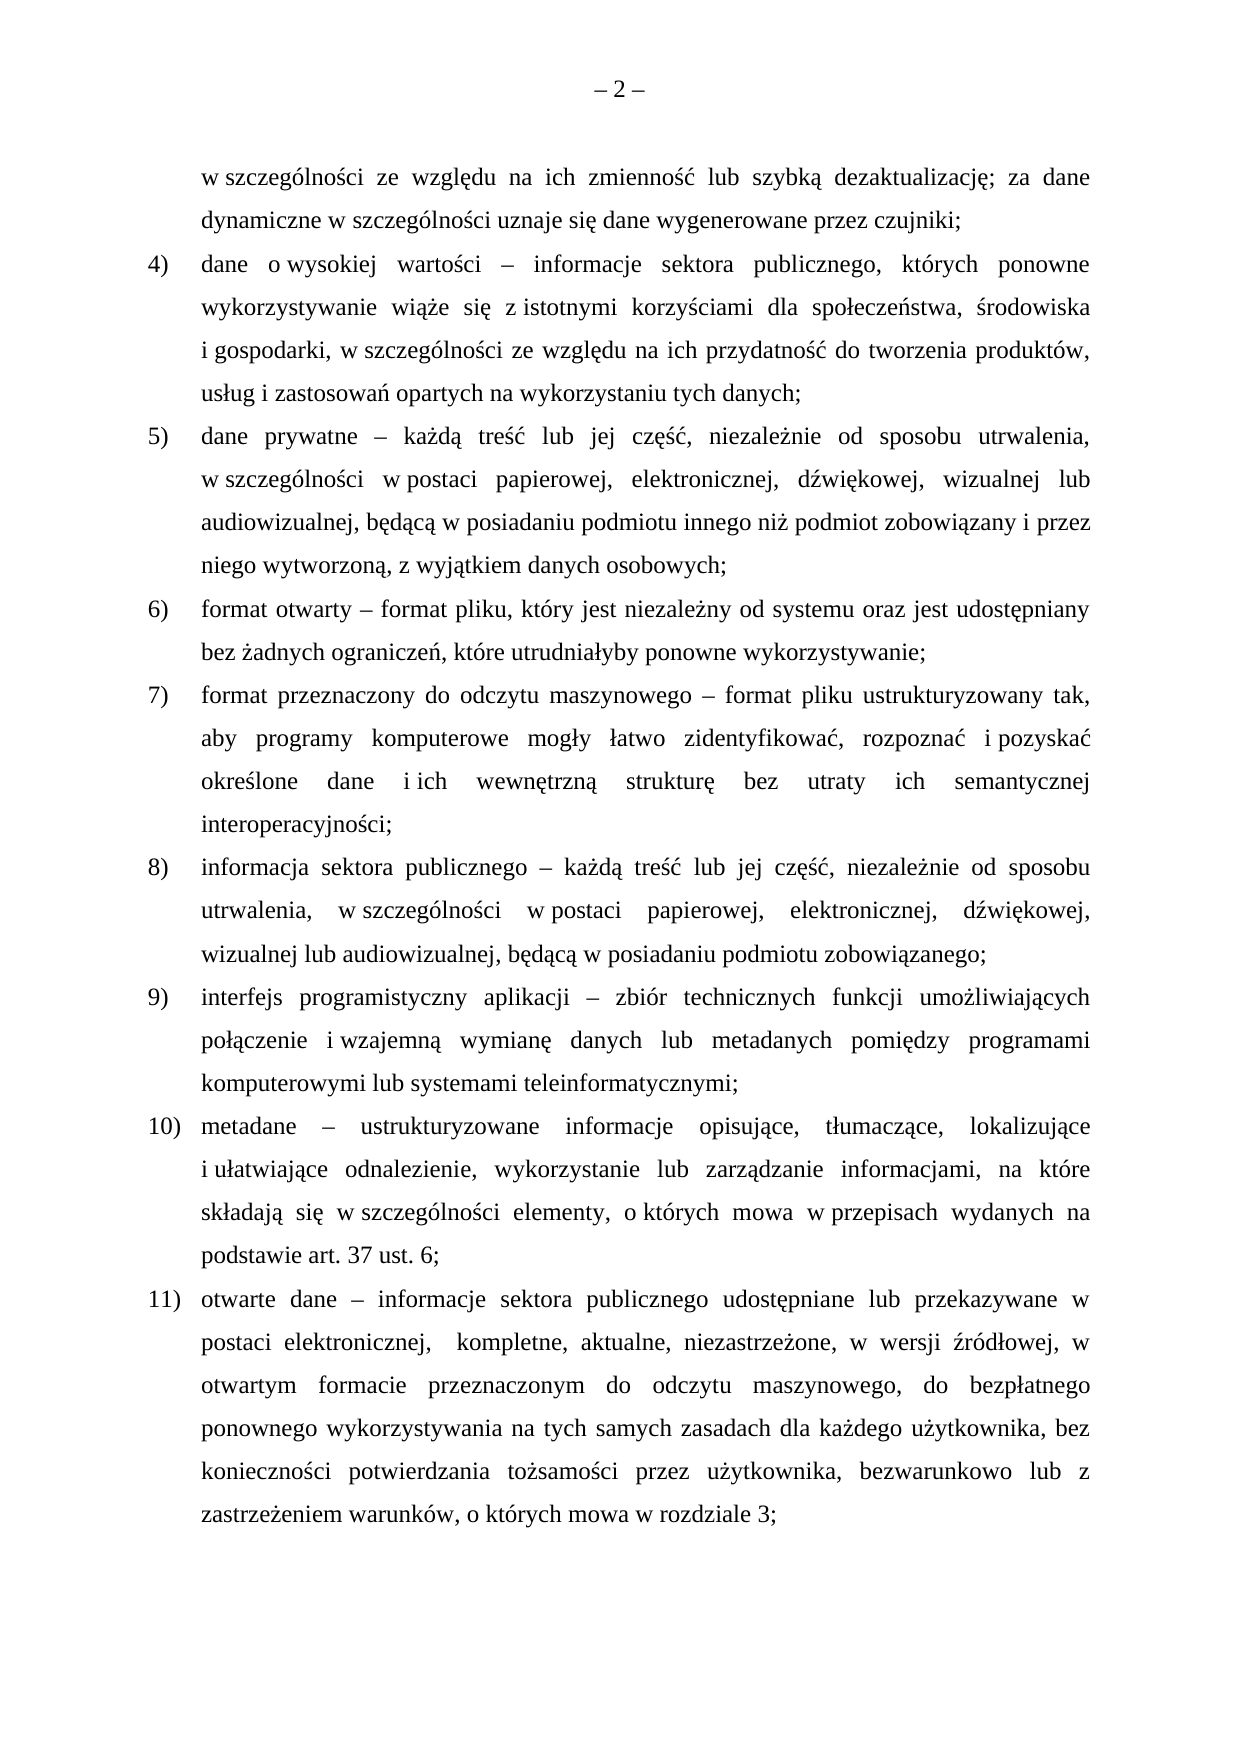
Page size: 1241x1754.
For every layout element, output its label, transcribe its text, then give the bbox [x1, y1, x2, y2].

text 5) dane prywatne – każdą treść lub jej część, niezależnie od sposobu utrwalenia, w szczególności w postaci papierowej, elektronicznej, dźwiękowej, wizualnej lub audiowizualnej, będącą w posiadaniu podmiotu innego niż podmiot zobowiązany i przez niego wytworzoną, z wyjątkiem danych osobowych; [148, 421, 1091, 579]
text 8) informacja sektora publicznego – każdą treść lub jej część, niezależnie od sposobu utrwalenia, w szczególności w postaci papierowej, elektronicznej, dźwiękowej, wizualnej lub audiowizualnej, będącą w posiadaniu podmiotu zobowiązanego; [148, 852, 1091, 967]
text 9) interfejs programistyczny aplikacji – zbiór technicznych funkcji umożliwiających połączenie i wzajemną wymianę danych lub metadanych pomiędzy programami komputerowymi lub systemami teleinformatycznymi; [148, 982, 1091, 1097]
text 6) format otwarty – format pliku, który jest niezależny od systemu oraz jest udostępniany bez żadnych ograniczeń, które utrudniałyby ponowne wykorzystywanie; [148, 594, 1091, 666]
text 3) dane dynamiczne – informacje sektora publicznego utrwalone w postaci elektronicznej podlegające częstym aktualizacjom lub aktualizacjom w czasie rzeczywistym, w szczególności ze względu na ich zmienność lub szybką dezaktualizację; za dane dynamiczne w szczególności uznaje się dane wygenerowane przez czujniki; [148, 162, 1091, 234]
text 4) dane o wysokiej wartości – informacje sektora publicznego, których ponowne wykorzystywanie wiąże się z istotnymi korzyściami dla społeczeństwa, środowiska i gospodarki, w szczególności ze względu na ich przydatność do tworzenia produktów, usług i zastosowań opartych na wykorzystaniu tych danych; [148, 249, 1091, 407]
text 11) otwarte dane – informacje sektora publicznego udostępniane lub przekazywane w postaci elektronicznej, kompletne, aktualne, niezastrzeżone, w wersji źródłowej, w otwartym formacie przeznaczonym do odczytu maszynowego, do bezpłatnego ponownego wykorzystywania na tych samych zasadach dla każdego użytkownika, bez konieczności potwierdzania tożsamości przez użytkownika, bezwarunkowo lub z zastrzeżeniem warunków, o których mowa w rozdziale 3; [148, 1284, 1091, 1528]
text 10) metadane – ustrukturyzowane informacje opisujące, tłumaczące, lokalizujące i ułatwiające odnalezienie, wykorzystanie lub zarządzanie informacjami, na które składają się w szczególności elementy, o których mowa w przepisach wydanych na podstawie art. 37 ust. 6; [148, 1111, 1091, 1269]
text 7) format przeznaczony do odczytu maszynowego – format pliku ustrukturyzowany tak, aby programy komputerowe mogły łatwo zidentyfikować, rozpoznać i pozyskać określone dane i ich wewnętrzną strukturę bez utraty ich semantycznej interoperacyjności; [148, 680, 1091, 838]
